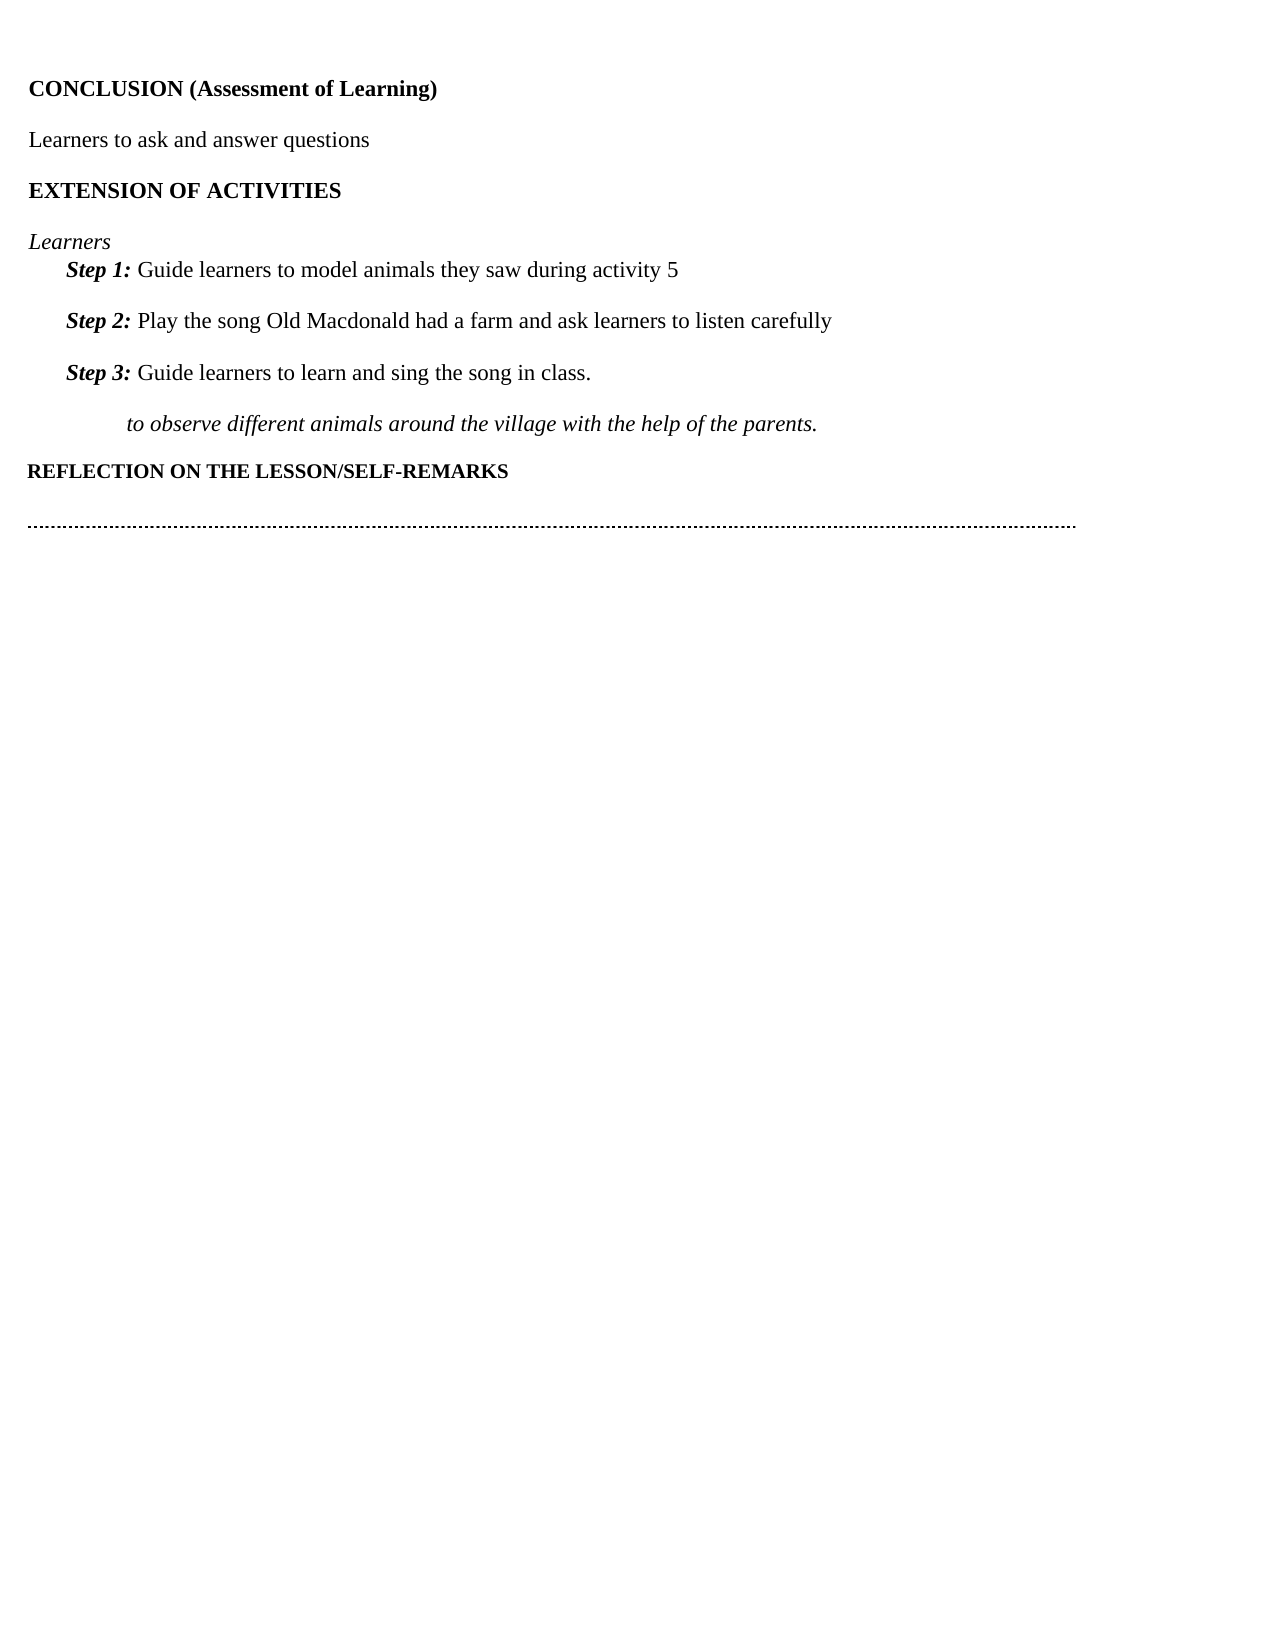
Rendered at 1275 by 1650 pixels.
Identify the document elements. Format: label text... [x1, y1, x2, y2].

text REFLECTION ON THE LESSON/SELF-REMARKS [27, 459, 722, 483]
text Step 2: Play the song Old Macdonald had a farm and ask learners to listen carefully [66, 307, 1086, 334]
text Step 3: Guide learners to learn and sing the song in class. [66, 359, 1086, 385]
text Step 1: Guide learners to model animals they saw during activity 5 [66, 256, 1086, 283]
text to observe different animals around the village with the help of the parents. [126, 410, 1086, 436]
